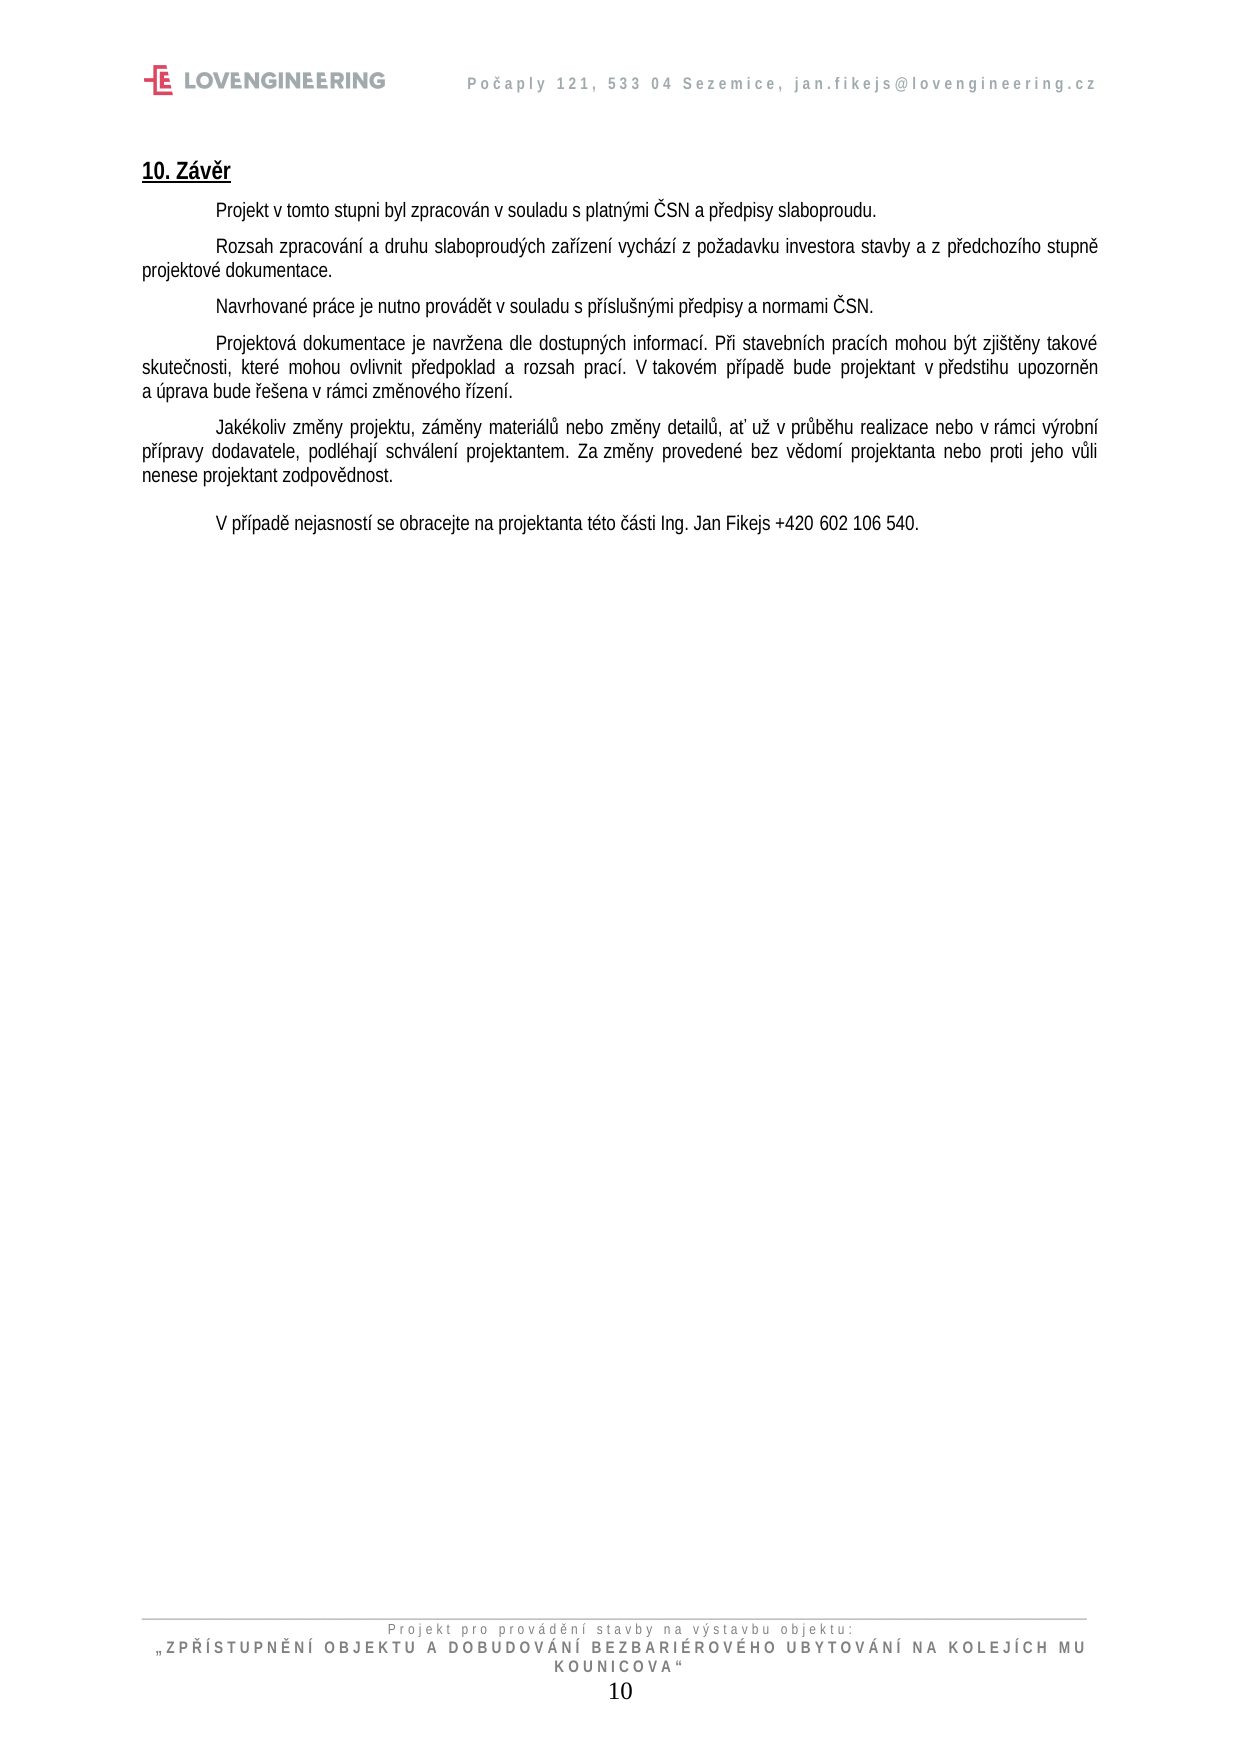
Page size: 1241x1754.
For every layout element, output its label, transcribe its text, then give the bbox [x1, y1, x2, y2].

text Rozsah zpracování a druhu slaboproudých zařízení vychází z požadavku investora stavby a z předchozího stupně projektové dokumentace. [142, 234, 1098, 282]
text Projekt v tomto stupni byl zpracován v souladu s platnými ČSN a předpisy slaboproudu. [142, 197, 1098, 221]
text Navrhované práce je nutno provádět v souladu s příslušnými předpisy a normami ČSN. [142, 294, 1098, 318]
text Projektová dokumentace je navržena dle dostupných informací. Při stavebních pracích mohou být zjištěny takové skutečnosti, které mohou ovlivnit předpoklad a rozsah prací. V takovém případě bude projektant v předstihu upozorněn a úprava bude řešena v rámci změnového řízení. [142, 331, 1098, 403]
text V případě nejasností se obracejte na projektanta této části Ing. Jan Fikejs +420 602 106 540. [142, 511, 1098, 535]
text Jakékoliv změny projektu, záměny materiálů nebo změny detailů, ať už v průběhu realizace nebo v rámci výrobní přípravy dodavatele, podléhají schválení projektantem. Za změny provedené bez vědomí projektanta nebo proti jeho vůli nenese projektant zodpovědnost. [142, 415, 1098, 487]
picture [143, 65, 388, 98]
subtitle 10. Závěr [142, 156, 1098, 185]
